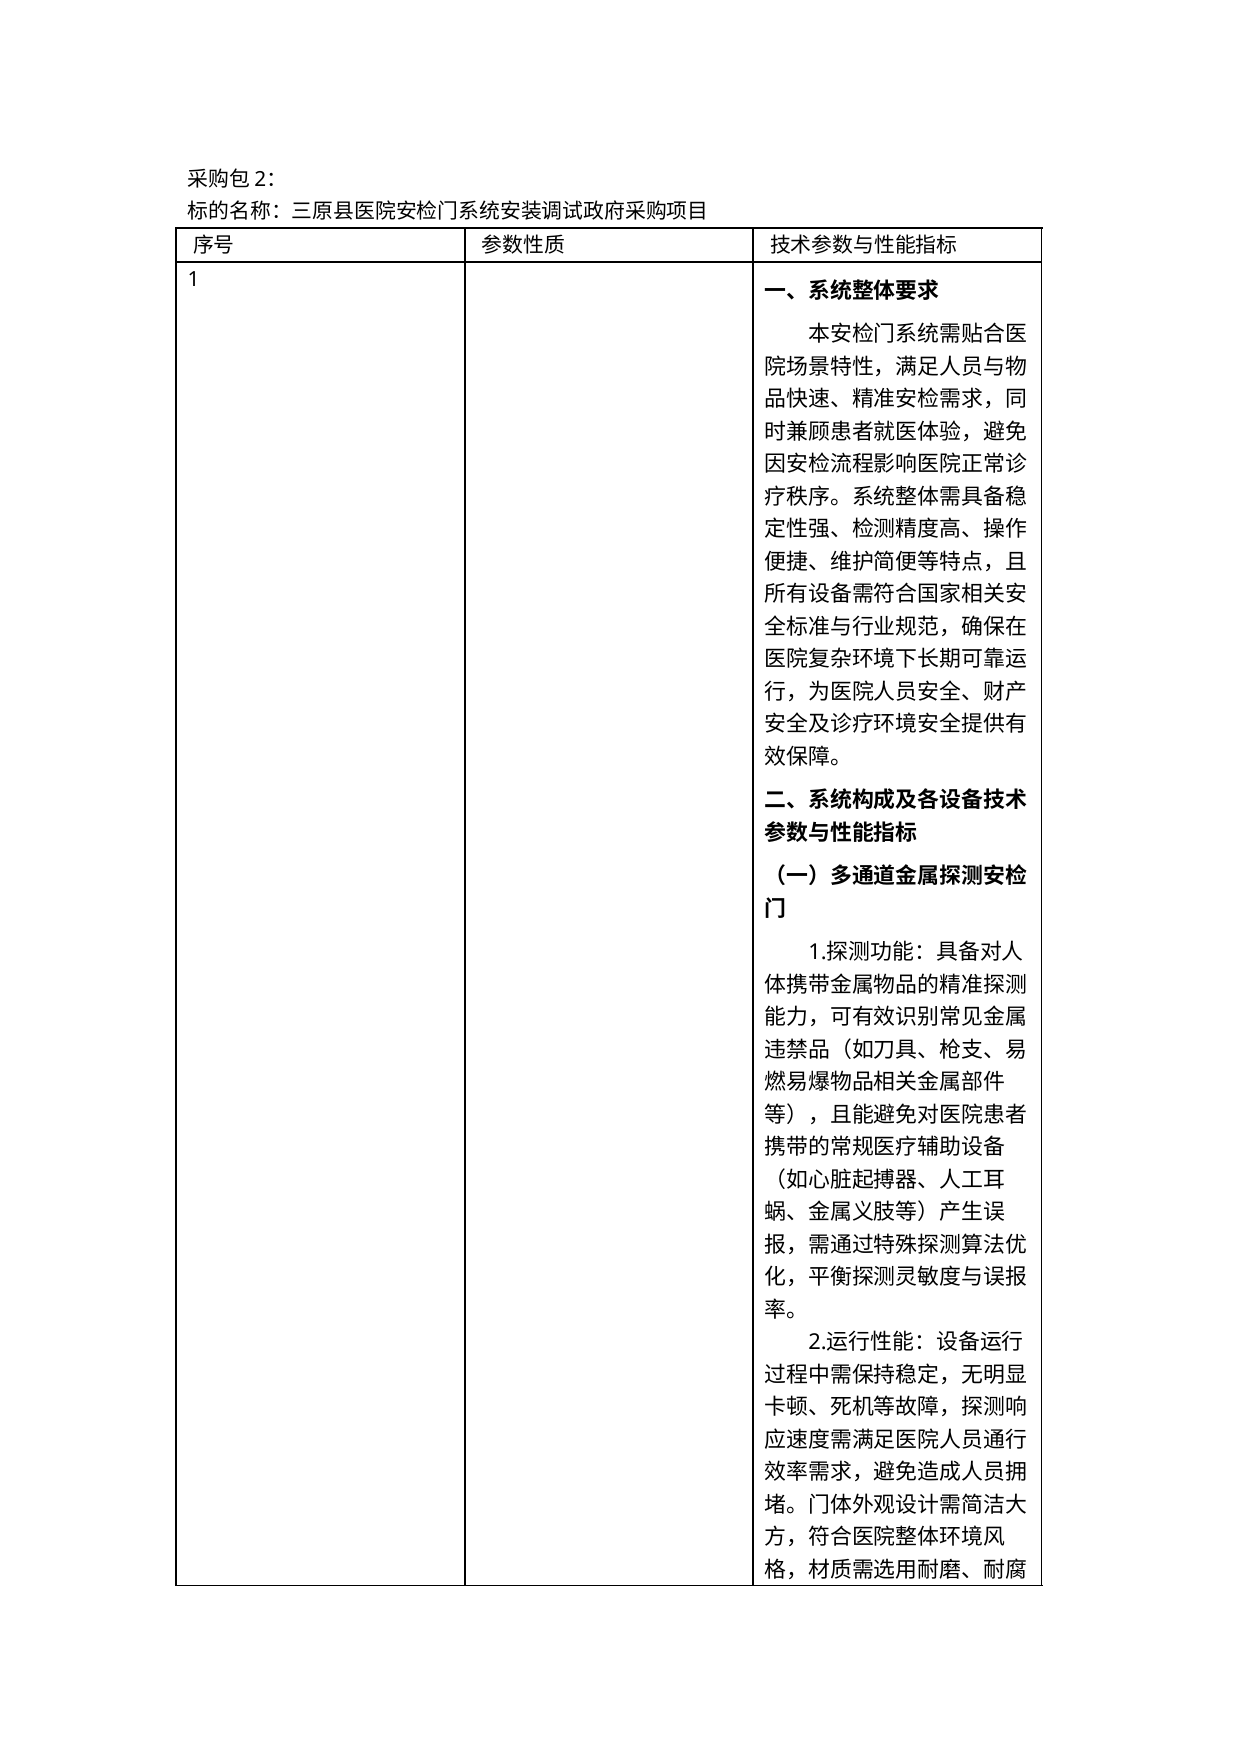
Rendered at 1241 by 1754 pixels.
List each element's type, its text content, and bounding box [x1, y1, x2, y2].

text 标的名称：三原县医院安检门系统安装调试政府采购项目 [187, 194, 1053, 227]
table_cell [466, 263, 752, 1585]
table_header 参数性质 [466, 229, 752, 261]
text 采购包2： [187, 162, 1053, 194]
table_header 技术参数与性能指标 [754, 229, 1041, 261]
table_header 序号 [177, 229, 464, 261]
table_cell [754, 263, 1041, 1585]
table_cell 1 [177, 263, 464, 1585]
